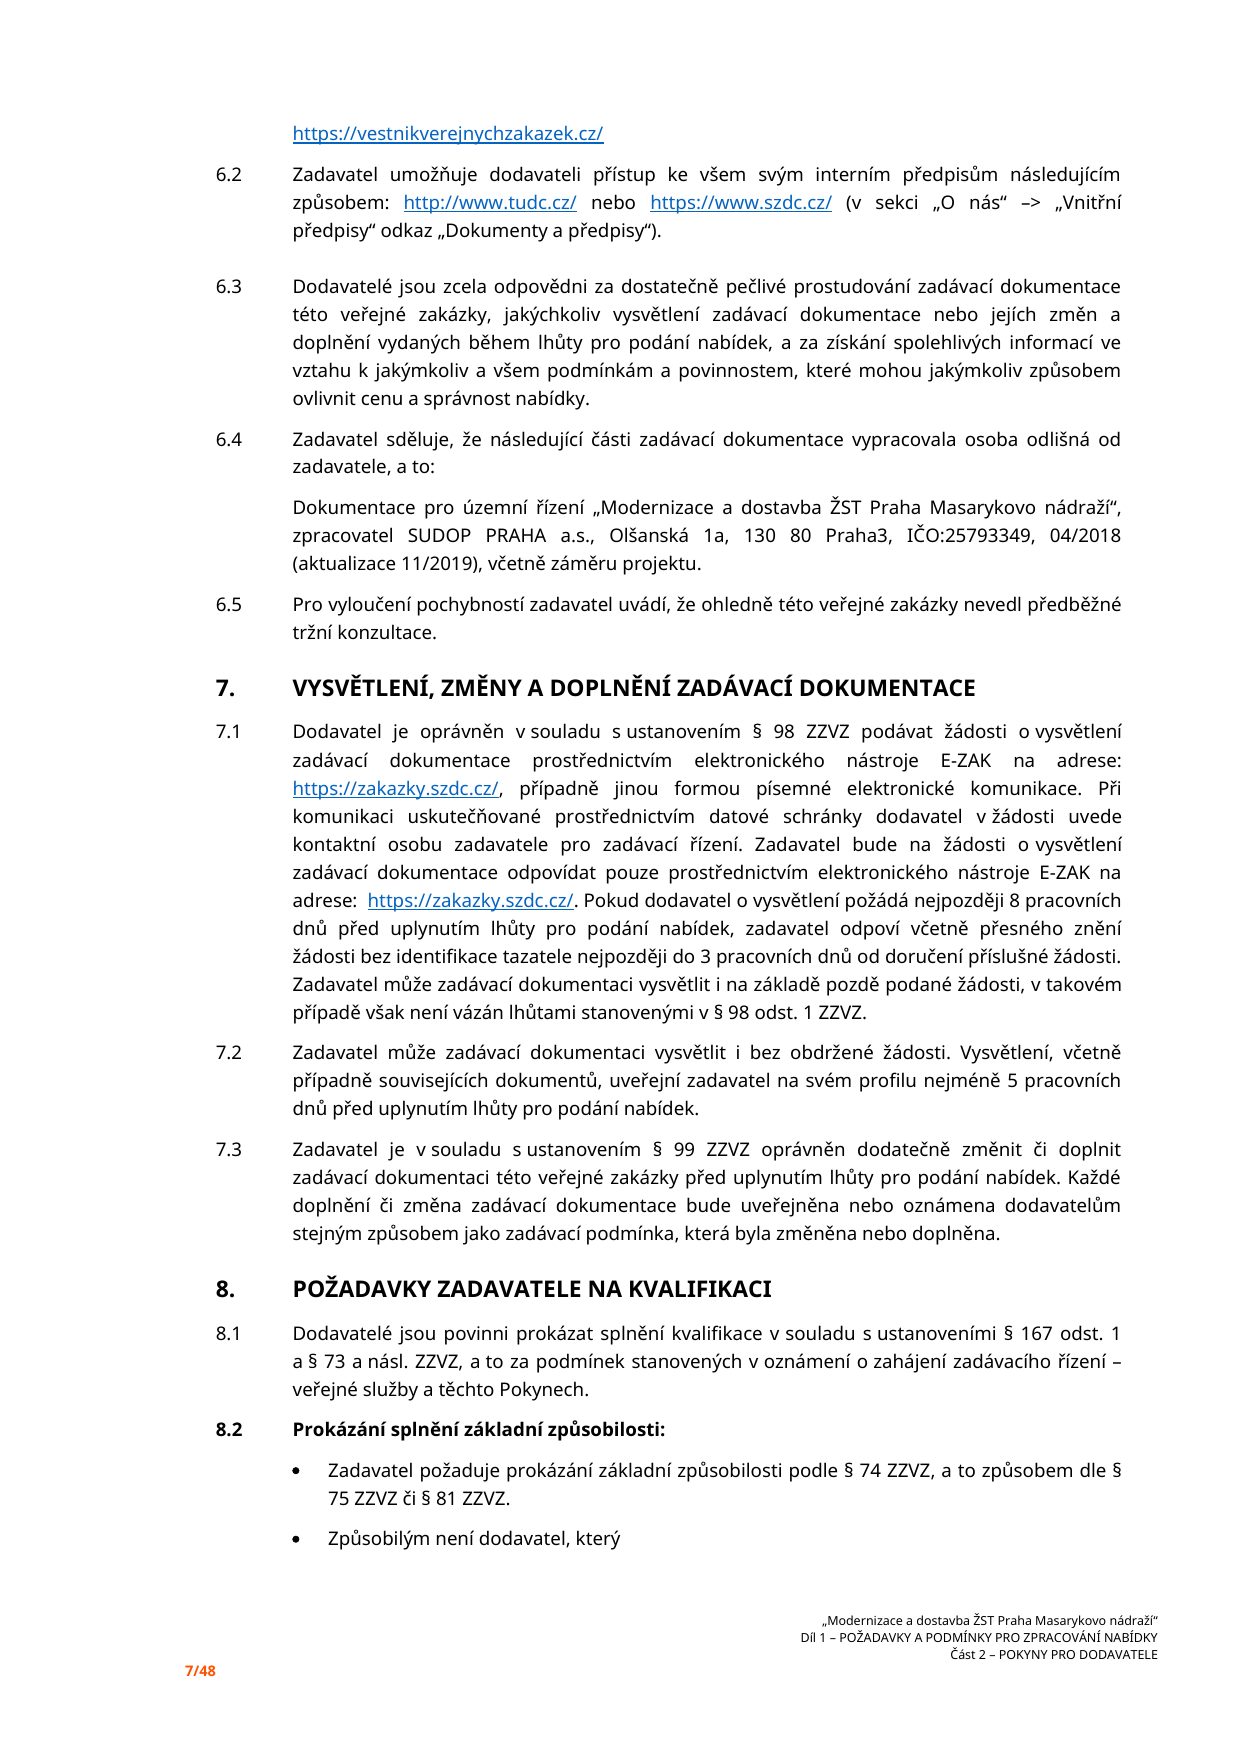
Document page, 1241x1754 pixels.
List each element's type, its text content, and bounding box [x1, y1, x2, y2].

text Zadavatel může zadávací dokumentaci vysvětlit i bez obdržené žádosti. Vysvětlení, včetně případně souvisejících dokumentů, uveřejní zadavatel na svém profilu nejméně 5 pracovních dnů před uplynutím lhůty pro podání nabídek. [216, 1039, 1122, 1121]
text Pro vyloučení pochybností zadavatel uvádí, že ohledně této veřejné zakázky nevedl předběžné tržní konzultace. [216, 591, 1122, 644]
list Dokumentace pro územní řízení „Modernizace a dostavba ŽST Praha Masarykovo nádraží“, zpracovatel SUDOP PRAHA a.s., Olšanská 1a, 130 80 Praha3, IČO:25793349, 04/2018 (aktualizace 11/2019), včetně záměru projektu. [292, 494, 1122, 576]
text Dodavatelé jsou zcela odpovědni za dostatečně pečlivé prostudování zadávací dokumentace této veřejné zakázky, jakýchkoliv vysvětlení zadávací dokumentace nebo jejích změn a doplnění vydaných během lhůty pro podání nabídek, a za získání spolehlivých informací ve vztahu k jakýmkoliv a všem podmínkám a povinnostem, které mohou jakýmkoliv způsobem ovlivnit cenu a správnost nabídky. [216, 273, 1122, 411]
text https://vestnikverejnychzakazek.cz/ [292, 121, 1122, 146]
text Dodavatel je oprávněn v souladu s ustanovením § 98 ZZVZ podávat žádosti o vysvětlení zadávací dokumentace prostřednictvím elektronického nástroje E-ZAK na adrese: https://zakazky.szdc.cz/, případně jinou formou písemné elektronické komunikace. Při komunikaci uskutečňované prostřednictvím datové schránky dodavatel v žádosti uvede kontaktní osobu zadavatele pro zadávací řízení. Zadavatel bude na žádosti o vysvětlení zadávací dokumentace odpovídat pouze prostřednictvím elektronického nástroje E-ZAK na adrese: https://zakazky.szdc.cz/. Pokud dodavatel o vysvětlení požádá nejpozději 8 pracovních dnů před uplynutím lhůty pro podání nabídek, zadavatel odpoví včetně přesného znění žádosti bez identifikace tazatele nejpozději do 3 pracovních dnů od doručení příslušné žádosti. Zadavatel může zadávací dokumentaci vysvětlit i na základě pozdě podané žádosti, v takovém případě však není vázán lhůtami stanovenými v § 98 odst. 1 ZZVZ. [216, 719, 1122, 1024]
text Zadavatel sděluje, že následující části zadávací dokumentace vypracovala osoba odlišná od zadavatele, a to: [216, 426, 1122, 479]
text Prokázání splnění základní způsobilosti: [216, 1417, 1122, 1442]
text Dodavatelé jsou povinni prokázat splnění kvalifikace v souladu s ustanoveními § 167 odst. 1 a § 73 a násl. ZZVZ, a to za podmínek stanovených v oznámení o zahájení zadávacího řízení – veřejné služby a těchto Pokynech. [216, 1320, 1122, 1402]
text Zadavatel je v souladu s ustanovením § 99 ZZVZ oprávněn dodatečně změnit či doplnit zadávací dokumentaci této veřejné zakázky před uplynutím lhůty pro podání nabídek. Každé doplnění či změna zadávací dokumentace bude uveřejněna nebo oznámena dodavatelům stejným způsobem jako zadávací podmínka, která byla změněna nebo doplněna. [216, 1136, 1122, 1246]
text VYSVĚTLENÍ, ZMĚNY a DOPLNĚNÍ ZADÁVACÍ DOKUMENTACE [216, 672, 1122, 703]
text Zadavatel umožňuje dodavateli přístup ke všem svým interním předpisům následujícím způsobem: http://www.tudc.cz/ nebo https://www.szdc.cz/ (v sekci „O nás“ –> „Vnitřní předpisy“ odkaz „Dokumenty a předpisy“). [216, 161, 1122, 243]
text Způsobilým není dodavatel, který [292, 1526, 1122, 1551]
text POŽADAVKY ZADAVATELE NA KVALIFIKACI [216, 1273, 1122, 1304]
text Zadavatel požaduje prokázání základní způsobilosti podle § 74 ZZVZ, a to způsobem dle § 75 ZZVZ či § 81 ZZVZ. [292, 1457, 1122, 1511]
